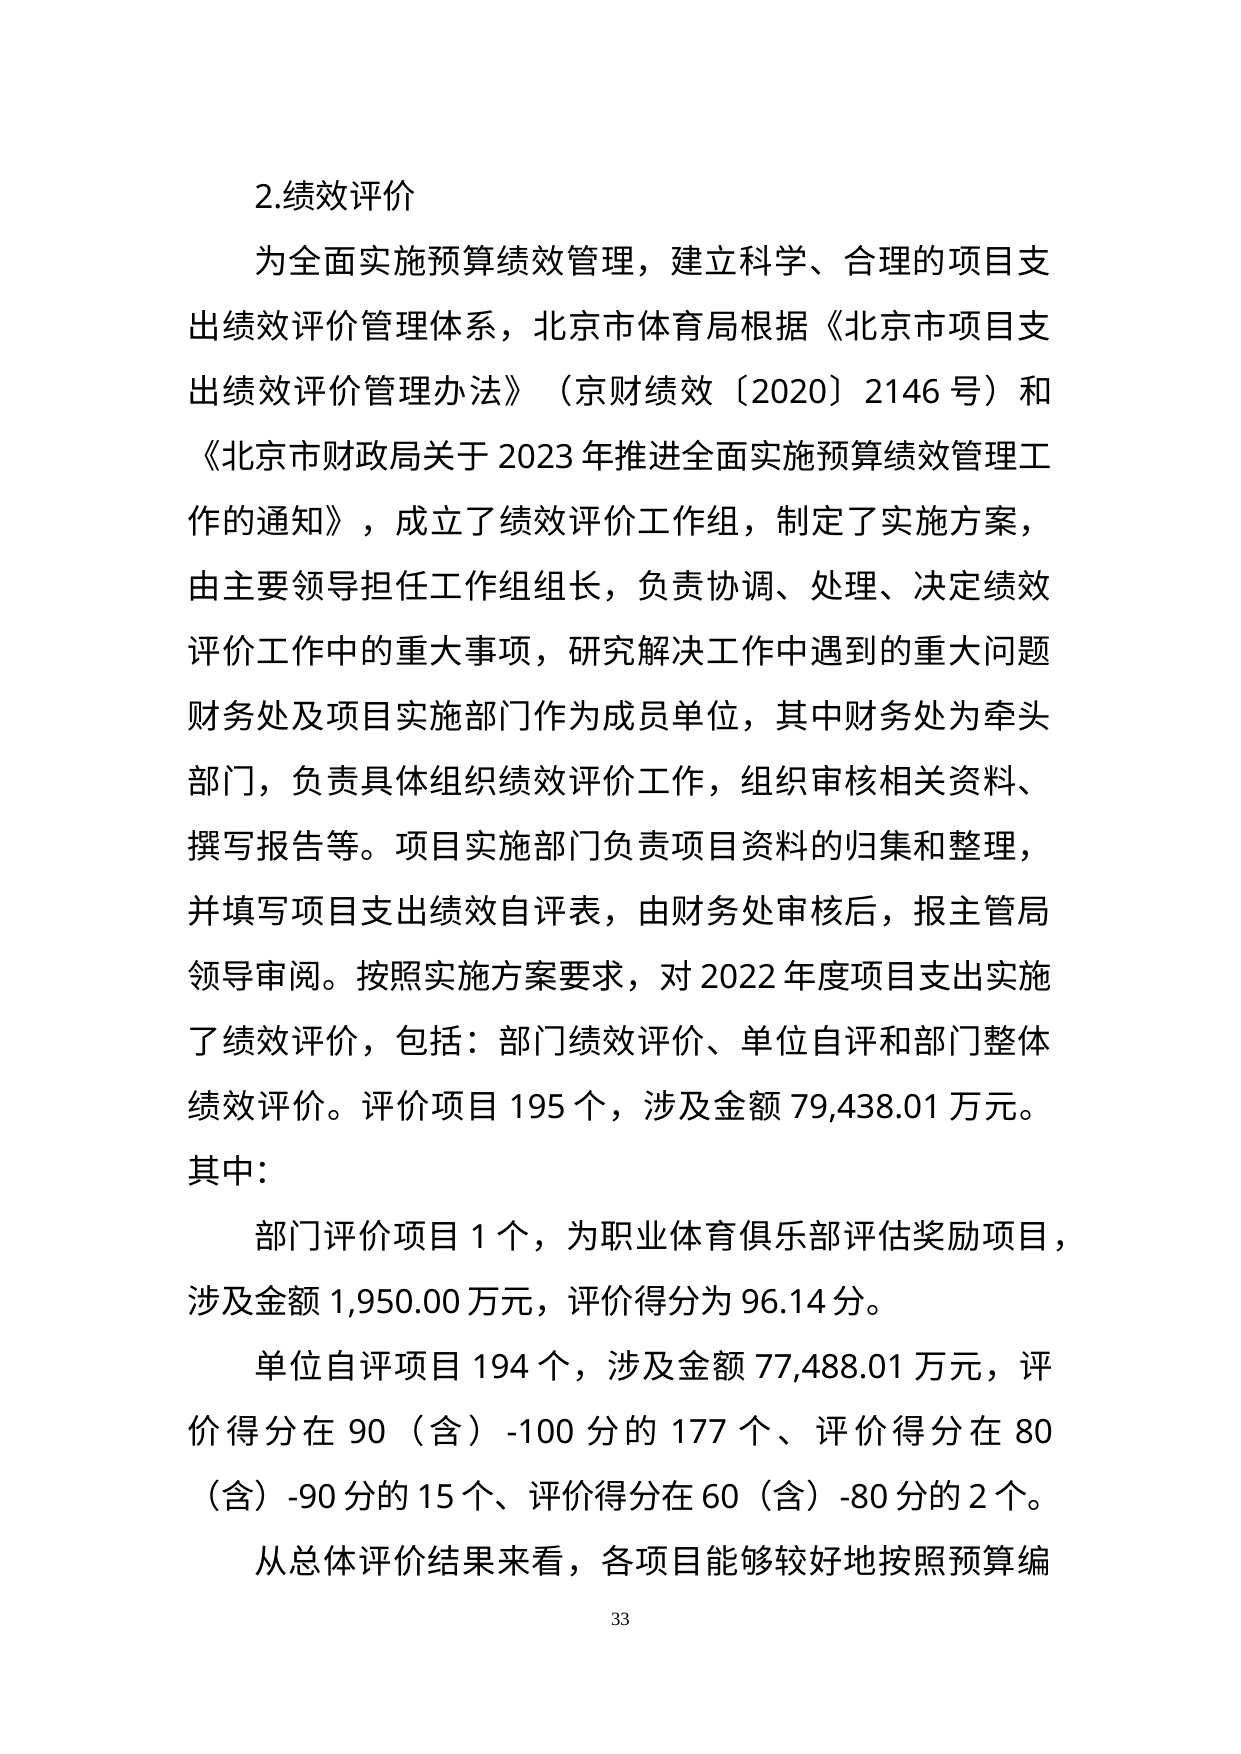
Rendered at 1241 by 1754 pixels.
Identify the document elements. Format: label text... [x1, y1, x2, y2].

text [187, 1527, 1053, 1592]
text 2.绩效评价 [187, 162, 1053, 227]
text 为全面实施预算绩效管理，建立科学、合理的项目支出绩效评价管理体系，北京市体育局根据《北京市项目支出绩效评价管理办法》（京财绩效〔2020〕2146号）和《北京市财政局关于2023年推进全面实施预算绩效管理工作的通知》，成立了绩效评价工作组，制定了实施方案，由主要领导担任工作组组长，负责协调、处理、决定绩效评价工作中的重大事项，研究解决工作中遇到的重大问题。财务处及项目实施部门作为成员单位，其中财务处为牵头部门，负责具体组织绩效评价工作，组织审核相关资料、撰写报告等。项目实施部门负责项目资料的归集和整理，并填写项目支出绩效自评表，由财务处审核后，报主管局领导审阅。按照实施方案要求，对2022年度项目支出实施了绩效评价，包括：部门绩效评价、单位自评和部门整体绩效评价。评价项目195个，涉及金额79,438.01万元。其中： [187, 227, 1053, 1202]
text 部门评价项目1个，为职业体育俱乐部评估奖励项目，涉及金额 1,950.00万元，评价得分为96.14分。 [187, 1202, 1053, 1332]
text 单位自评项目194个，涉及金额77,488.01万元，评价得分在90（含）-100分的177个、评价得分在80（含）-90分的15个、评价得分在60（含）-80分的2个。 [187, 1332, 1053, 1527]
